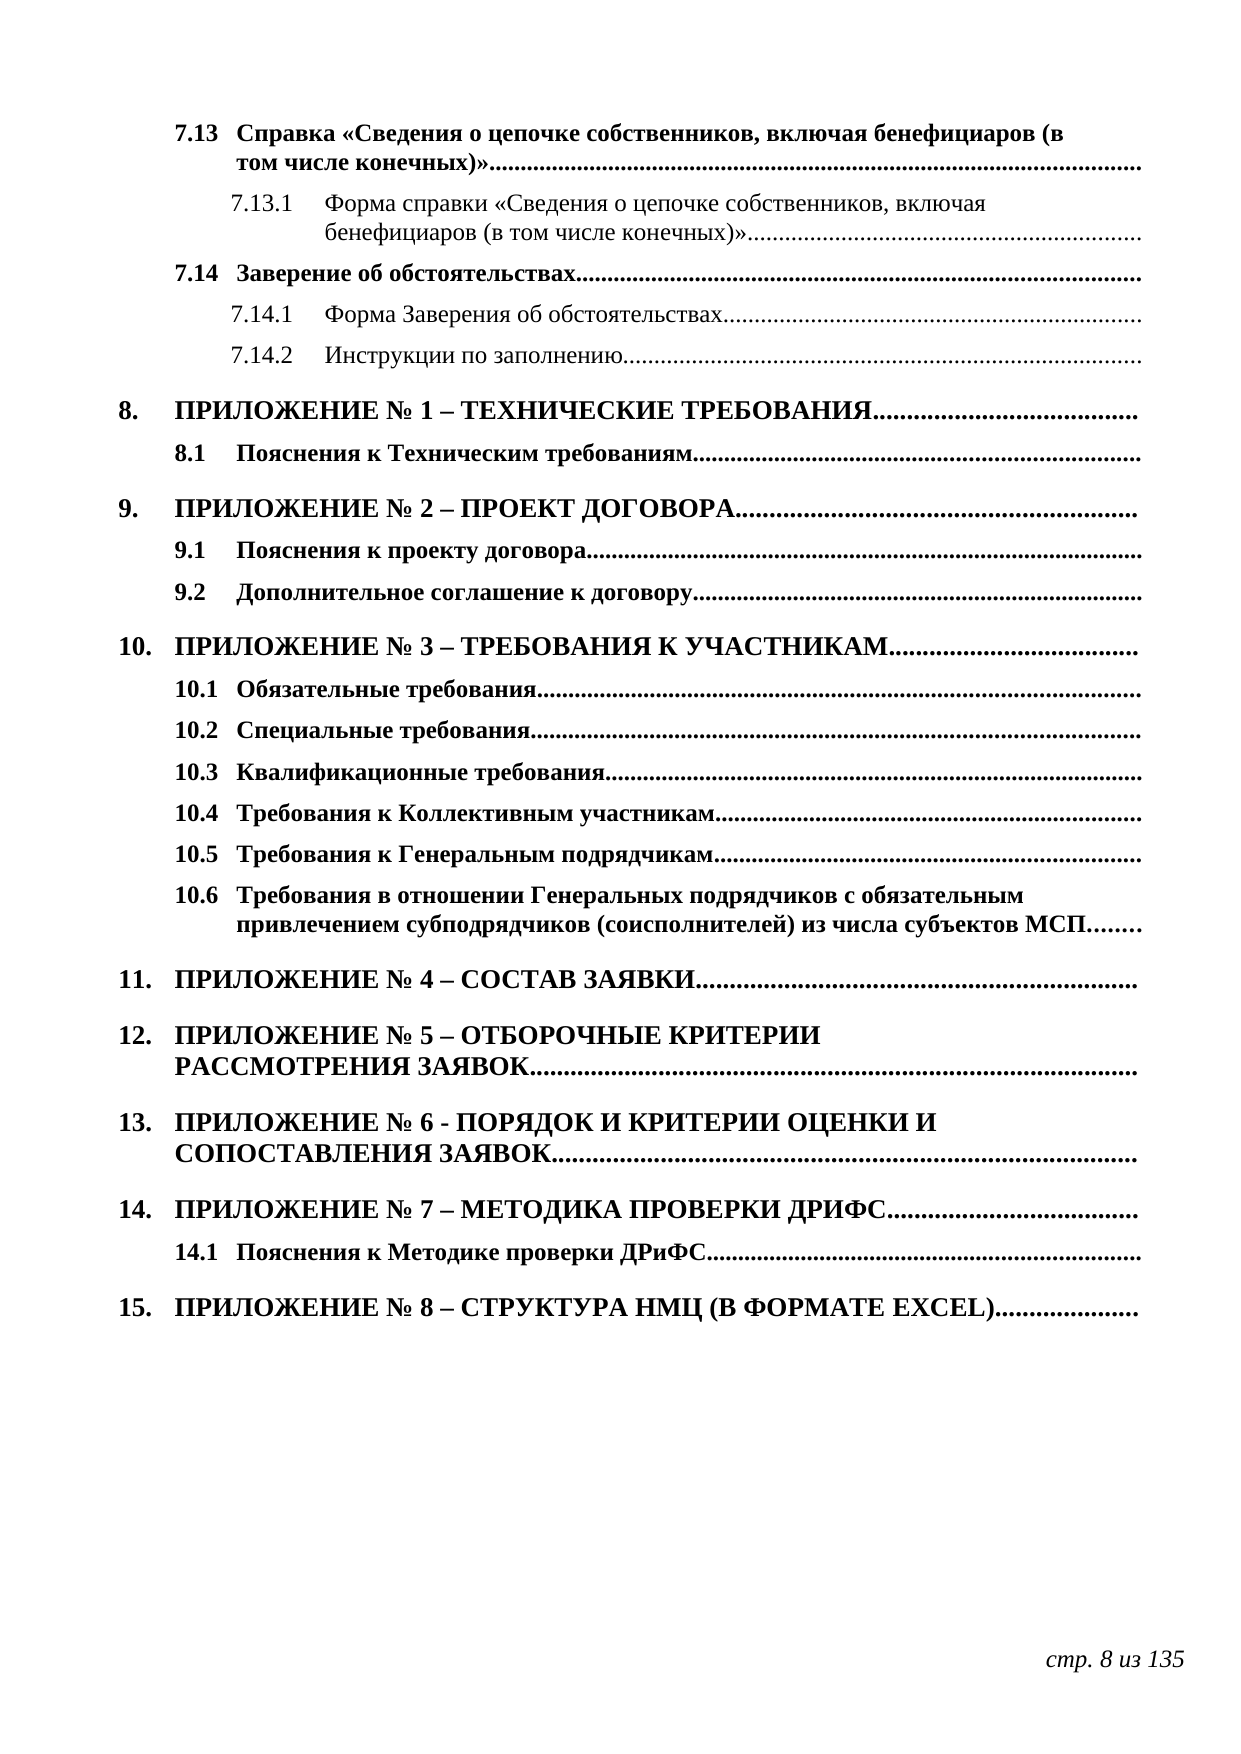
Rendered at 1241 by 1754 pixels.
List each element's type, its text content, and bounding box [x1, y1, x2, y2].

text 10.2 Специальные требования 126 [174, 715, 1093, 744]
text 9.2 Дополнительное соглашение к договору 117 [174, 577, 1093, 605]
text 9. ПРИЛОЖЕНИЕ № 2 – ПРОЕКТ ДОГОВОРА 116 [118, 492, 1063, 523]
text 14.1 Пояснения к Методике проверки ДРиФС 141 [174, 1237, 1093, 1266]
text 11. ПРИЛОЖЕНИЕ № 4 – СОСТАВ ЗАЯВКИ 132 [118, 963, 1063, 994]
text 10.6 Требования в отношении Генеральных подрядчиков с обязательным привлечением субподрядчиков (соисполнителей) из числа субъектов МСП 130 [174, 880, 1093, 938]
text 10.1 Обязательные требования 121 [174, 674, 1093, 703]
text 12. ПРИЛОЖЕНИЕ № 5 – ОТБОРОЧНЫЕ КРИТЕРИИ РАССМОТРЕНИЯ ЗАЯВОК 134 [118, 1019, 1063, 1081]
text 8. ПРИЛОЖЕНИЕ № 1 – ТЕХНИЧЕСКИЕ ТРЕБОВАНИЯ 115 [118, 394, 1063, 426]
text 10.5 Требования к Генеральным подрядчикам 129 [174, 839, 1093, 868]
text 10. ПРИЛОЖЕНИЕ № 3 – ТРЕБОВАНИЯ К УЧАСТНИКАМ 121 [118, 630, 1063, 662]
text 14. ПРИЛОЖЕНИЕ № 7 – МЕТОДИКА ПРОВЕРКИ ДРИФС 141 [118, 1193, 1063, 1225]
text 10.3 Квалификационные требования 127 [174, 757, 1093, 785]
text 7.14 Заверение об обстоятельствах 110 [174, 258, 1093, 287]
text 13. ПРИЛОЖЕНИЕ № 6 - ПОРЯДОК И КРИТЕРИИ ОЦЕНКИ И СОПОСТАВЛЕНИЯ ЗАЯВОК 138 [118, 1106, 1063, 1168]
text 7.13 Справка «Сведения о цепочке собственников, включая бенефициаров (в том числе конечных)» 102 [174, 118, 1093, 176]
text 15. ПРИЛОЖЕНИЕ № 8 – СТРУКТУРА НМЦ (в формате Excel) 142 [118, 1291, 1063, 1322]
text 7.14.1 Форма Заверения об обстоятельствах 110 [230, 299, 1063, 328]
text 7.13.1 Форма справки «Сведения о цепочке собственников, включая бенефициаров (в том числе конечных)» 102 [230, 188, 1063, 246]
text 9.1 Пояснения к проекту договора 116 [174, 535, 1093, 564]
text 7.14.2 Инструкции по заполнению 114 [230, 341, 1063, 369]
text 8.1 Пояснения к Техническим требованиям 115 [174, 438, 1093, 467]
text 10.4 Требования к Коллективным участникам 128 [174, 798, 1093, 827]
